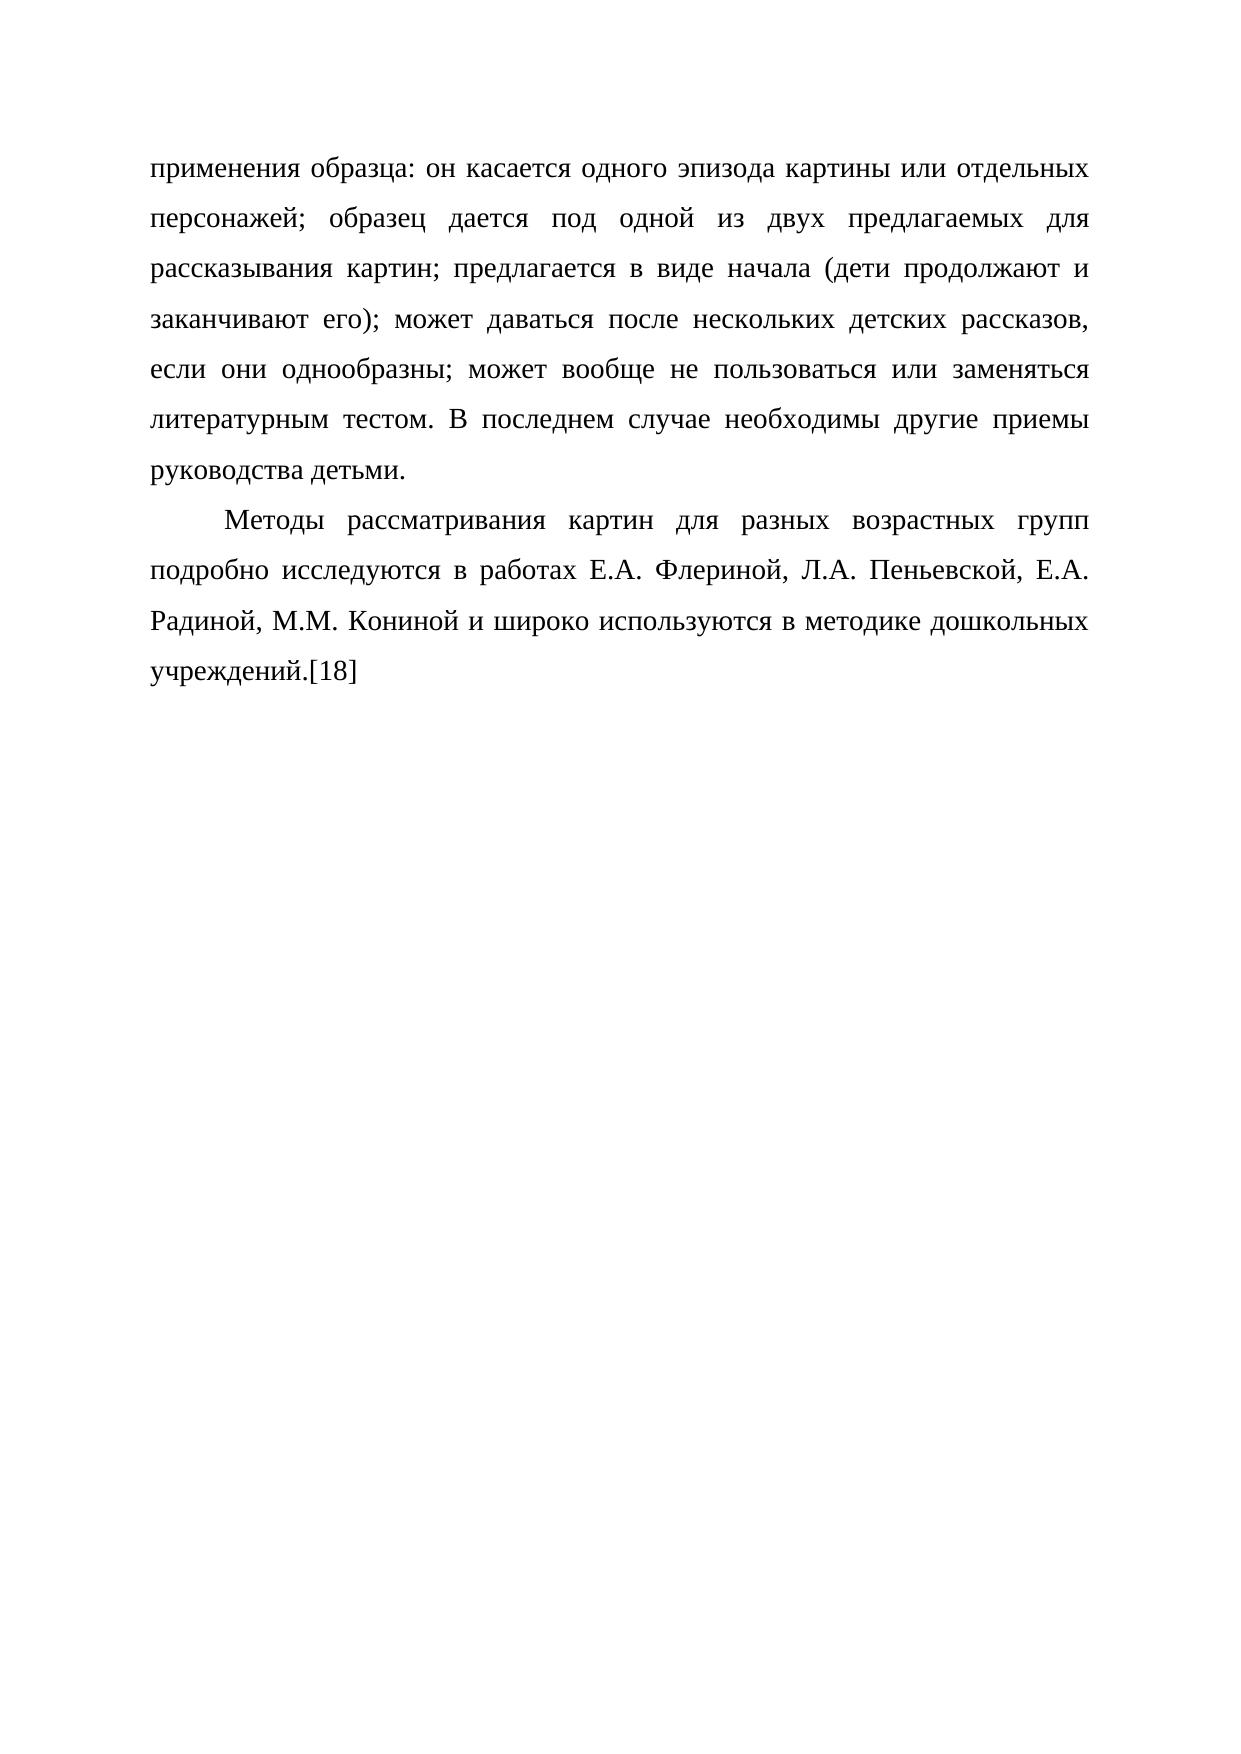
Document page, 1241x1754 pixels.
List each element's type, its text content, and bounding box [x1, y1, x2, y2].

text Методы рассматривания картин для разных возрастных групп подробно исследуются в работах Е.А. Флериной, Л.А. Пеньевской, Е.А. Радиной, М.М. Кониной и широко используются в методике дошкольных учреждений.[18] [150, 502, 1090, 687]
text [150, 150, 1090, 485]
